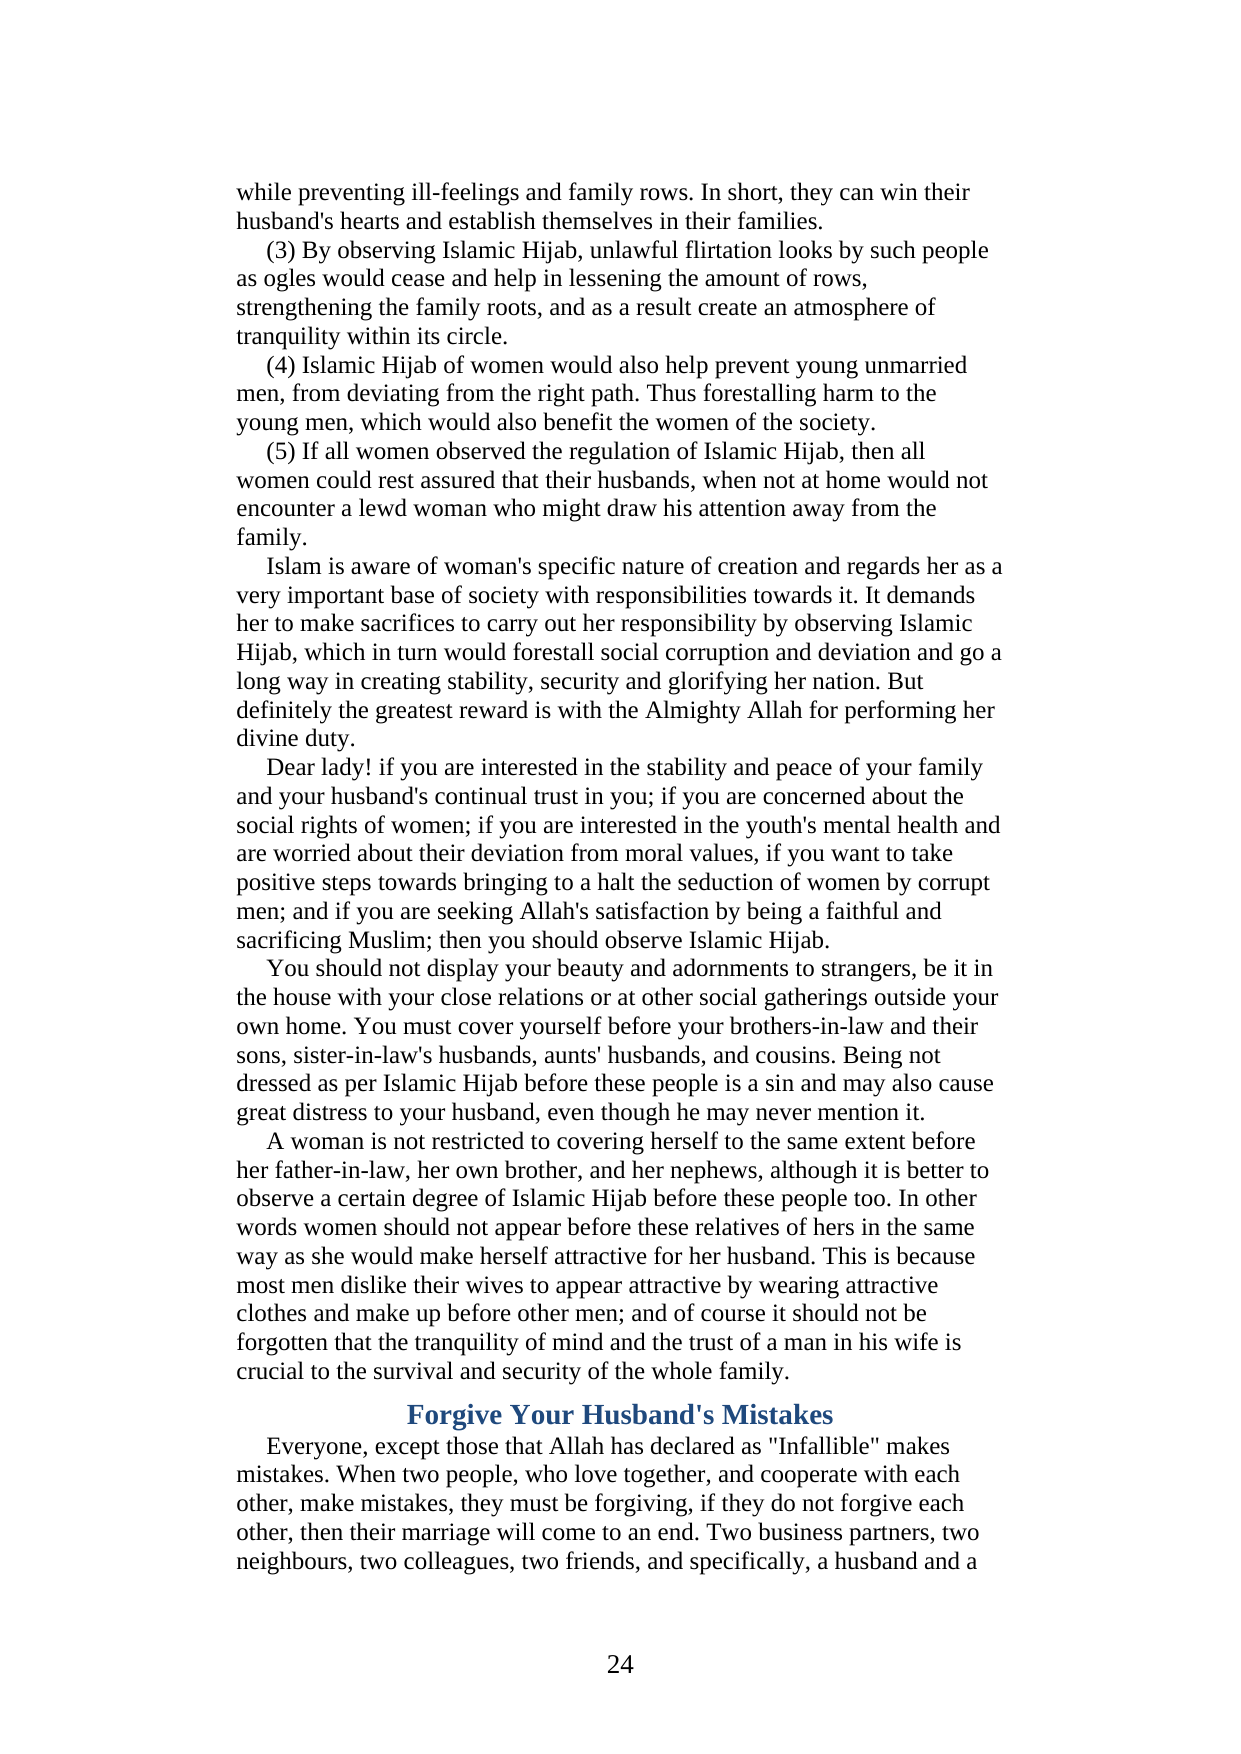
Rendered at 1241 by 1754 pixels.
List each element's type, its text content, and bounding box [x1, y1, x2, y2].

subtitle Forgive Your Husband's Mistakes [236, 1397, 1004, 1431]
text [236, 177, 1004, 235]
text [236, 1431, 1004, 1574]
text (3) By observing Islamic Hijab, unlawful flirtation looks by such people as ogles would cease and help in lessening the amount of rows, strengthening the family roots, and as a result create an atmosphere of tranquility within its circle. [236, 235, 1004, 350]
text You should not display your beauty and adornments to strangers, be it in the house with your close relations or at other social gatherings outside your own home. You must cover yourself before your brothers-in-law and their sons, sister-in-law's husbands, aunts' husbands, and cousins. Being not dressed as per Islamic Hijab before these people is a sin and may also cause great distress to your husband, even though he may never mention it. [236, 953, 1004, 1126]
text Dear lady! if you are interested in the stability and peace of your family and your husband's continual trust in you; if you are concerned about the social rights of women; if you are interested in the youth's mental health and are worried about their deviation from moral values, if you want to take positive steps towards bringing to a halt the seduction of women by corrupt men; and if you are seeking Allah's satisfaction by being a faithful and sacrificing Muslim; then you should observe Islamic Hijab. [236, 752, 1004, 953]
text (5) If all women observed the regulation of Islamic Hijab, then all women could rest assured that their husbands, when not at home would not encounter a lewd woman who might draw his attention away from the family. [236, 436, 1004, 551]
text (4) Islamic Hijab of women would also help prevent young unmarried men, from deviating from the right path. Thus forestalling harm to the young men, which would also benefit the women of the society. [236, 350, 1004, 436]
text A woman is not restricted to covering herself to the same extent before her father-in-law, her own brother, and her nephews, although it is better to observe a certain degree of Islamic Hijab before these people too. In other words women should not appear before these relatives of hers in the same way as she would make herself attractive for her husband. This is because most men dislike their wives to appear attractive by wearing attractive clothes and make up before other men; and of course it should not be forgotten that the tranquility of mind and the trust of a man in his wife is crucial to the survival and security of the whole family. [236, 1126, 1004, 1385]
text Islam is aware of woman's specific nature of creation and regards her as a very important base of society with responsibilities towards it. It demands her to make sacrifices to carry out her responsibility by observing Islamic Hijab, which in turn would forestall social corruption and deviation and go a long way in creating stability, security and glorifying her nation. But definitely the greatest reward is with the Almighty Allah for performing her divine duty. [236, 551, 1004, 752]
